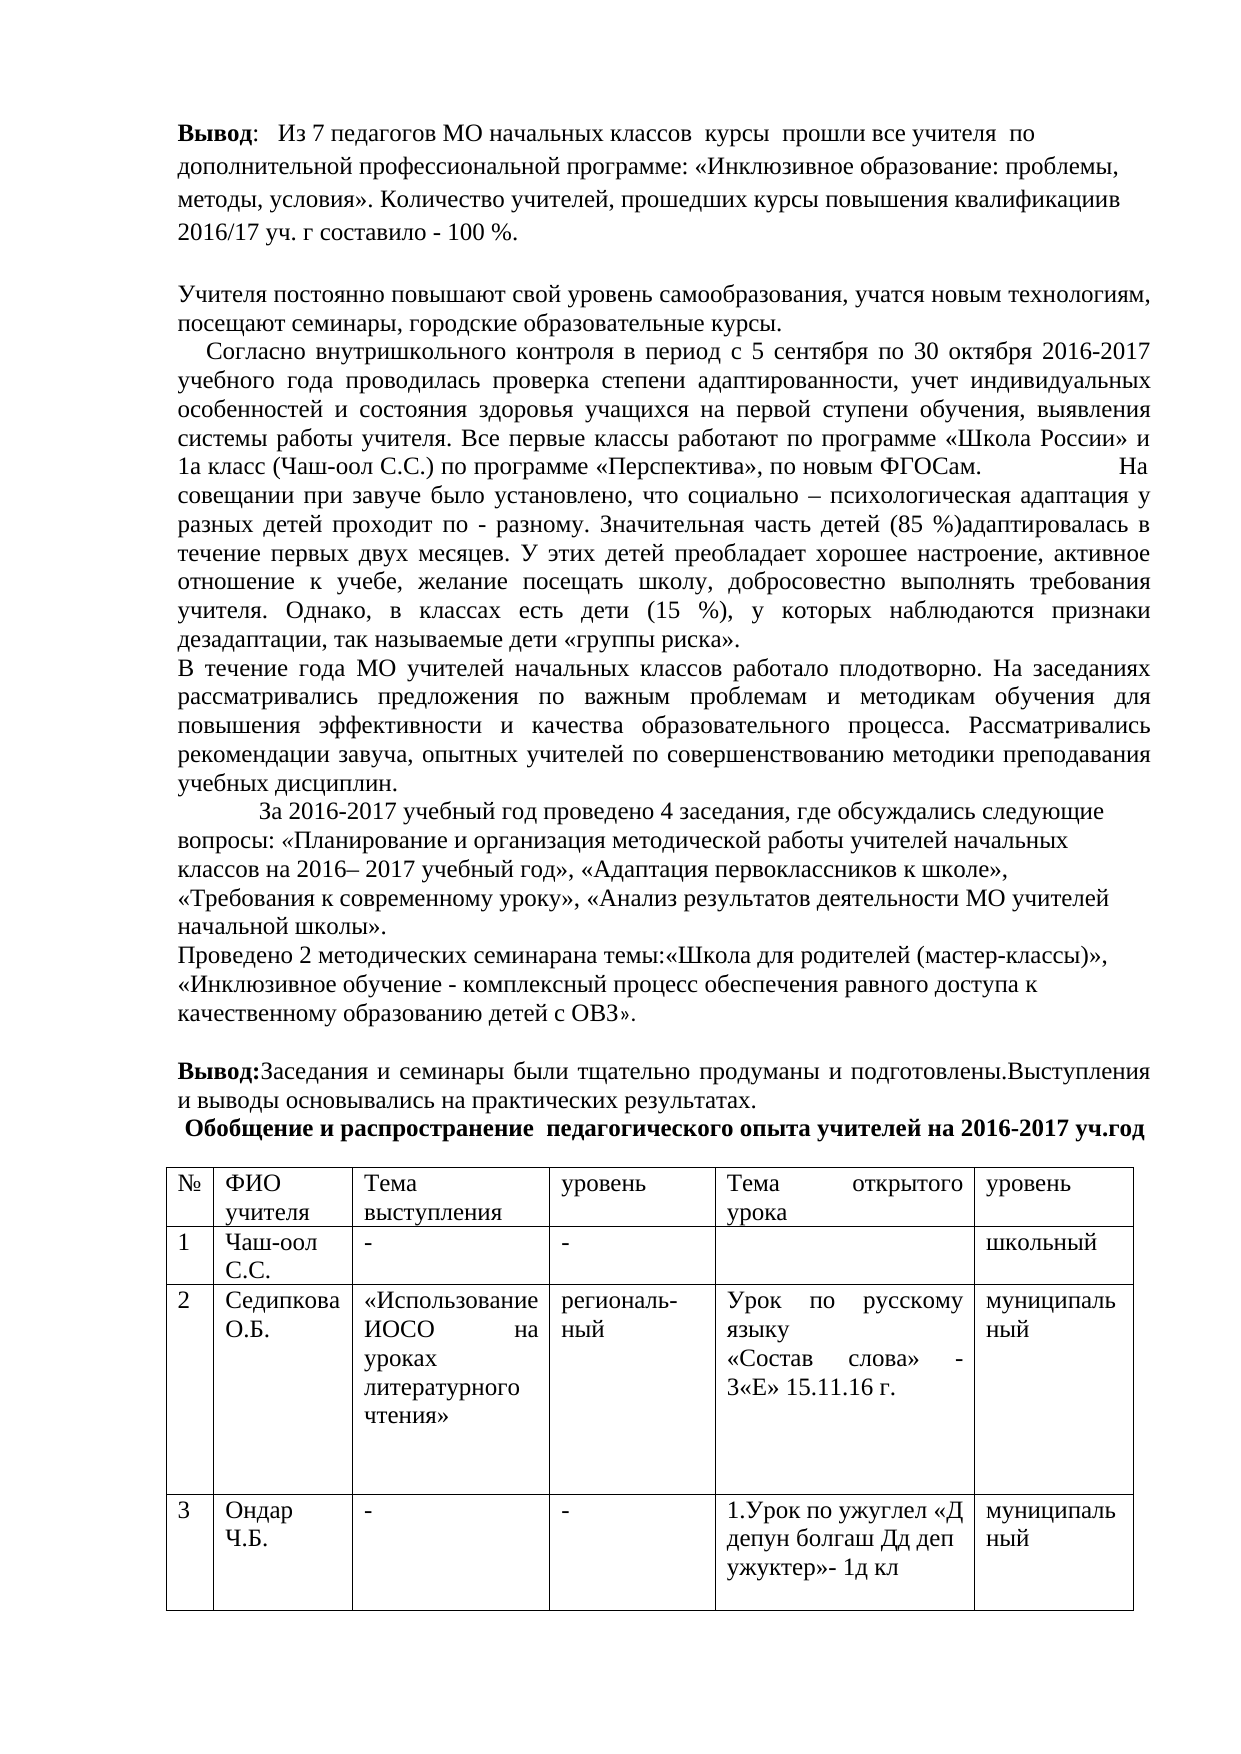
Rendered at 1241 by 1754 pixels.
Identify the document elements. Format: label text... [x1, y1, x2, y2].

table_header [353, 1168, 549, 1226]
text В течение года МО учителей начальных классов работало плодотворно. На заседаниях рассматривались предложения по важным проблемам и методикам обучения для повышения эффективности и качества образовательного процесса. Рассматривались рекомендации завуча, опытных учителей по совершенствованию методики преподавания учебных дисциплин. [177, 653, 1152, 796]
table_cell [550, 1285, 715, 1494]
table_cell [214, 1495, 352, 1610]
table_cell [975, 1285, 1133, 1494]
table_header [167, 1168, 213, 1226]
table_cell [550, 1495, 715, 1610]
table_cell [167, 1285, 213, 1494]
text Учителя постоянно повышают свой уровень самообразования, учатся новым технологиям, посещают семинары, городские образовательные курсы. [177, 279, 1152, 336]
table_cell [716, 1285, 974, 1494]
text Вывод: Из 7 педагогов МО начальных классов курсы прошли все учителя по дополнительной профессиональной программе: «Инклюзивное образование: проблемы, методы, условия». Количество учителей, прошедших курсы повышения квалификациив 2016/17 уч. г составило - 100 %. [177, 118, 1152, 246]
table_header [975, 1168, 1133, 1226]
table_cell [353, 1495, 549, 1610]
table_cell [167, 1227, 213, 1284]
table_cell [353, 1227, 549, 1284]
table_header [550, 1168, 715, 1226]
text Вывод:Заседания и семинары были тщательно продуманы и подготовлены.Выступления и выводы основывались на практических результатах. [177, 1056, 1152, 1113]
text За 2016-2017 учебный год проведено 4 заседания, где обсуждались следующие вопросы: «Планирование и организация методической работы учителей начальных классов на 2016– 2017 учебный год», «Адаптация первоклассников к школе», «Требования к современному уроку», «Анализ результатов деятельности МО учителей начальной школы». [177, 796, 1152, 940]
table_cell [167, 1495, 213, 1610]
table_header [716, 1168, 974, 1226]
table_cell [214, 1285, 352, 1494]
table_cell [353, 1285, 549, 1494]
text Согласно внутришкольного контроля в период с 5 сентября по 30 октября 2016-2017 учебного года проводилась проверка степени адаптированности, учет индивидуальных особенностей и состояния здоровья учащихся на первой ступени обучения, выявления системы работы учителя. Все первые классы работают по программе «Школа России» и 1а класс (Чаш-оол С.С.) по программе «Перспектива», по новым ФГОСам. На совещании при завуче было установлено, что социально – психологическая адаптация у разных детей проходит по - разному. Значительная часть детей (85 %)адаптировалась в течение первых двух месяцев. У этих детей преобладает хорошее настроение, активное отношение к учебе, желание посещать школу, добросовестно выполнять требования учителя. Однако, в классах есть дети (15 %), у которых наблюдаются признаки дезадаптации, так называемые дети «группы риска». [177, 336, 1152, 653]
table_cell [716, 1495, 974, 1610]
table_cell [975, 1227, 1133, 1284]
text Проведено 2 методических семинарана темы:«Школа для родителей (мастер-классы)», «Инклюзивное обучение - комплексный процесс обеспечения равного доступа к качественному образованию детей с ОВЗ». [177, 940, 1152, 1027]
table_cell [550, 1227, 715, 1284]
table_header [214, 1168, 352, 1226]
text Обобщение и распространение педагогического опыта учителей на 2016-2017 уч.год [177, 1113, 1152, 1142]
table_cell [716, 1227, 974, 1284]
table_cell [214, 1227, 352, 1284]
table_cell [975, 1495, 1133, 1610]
